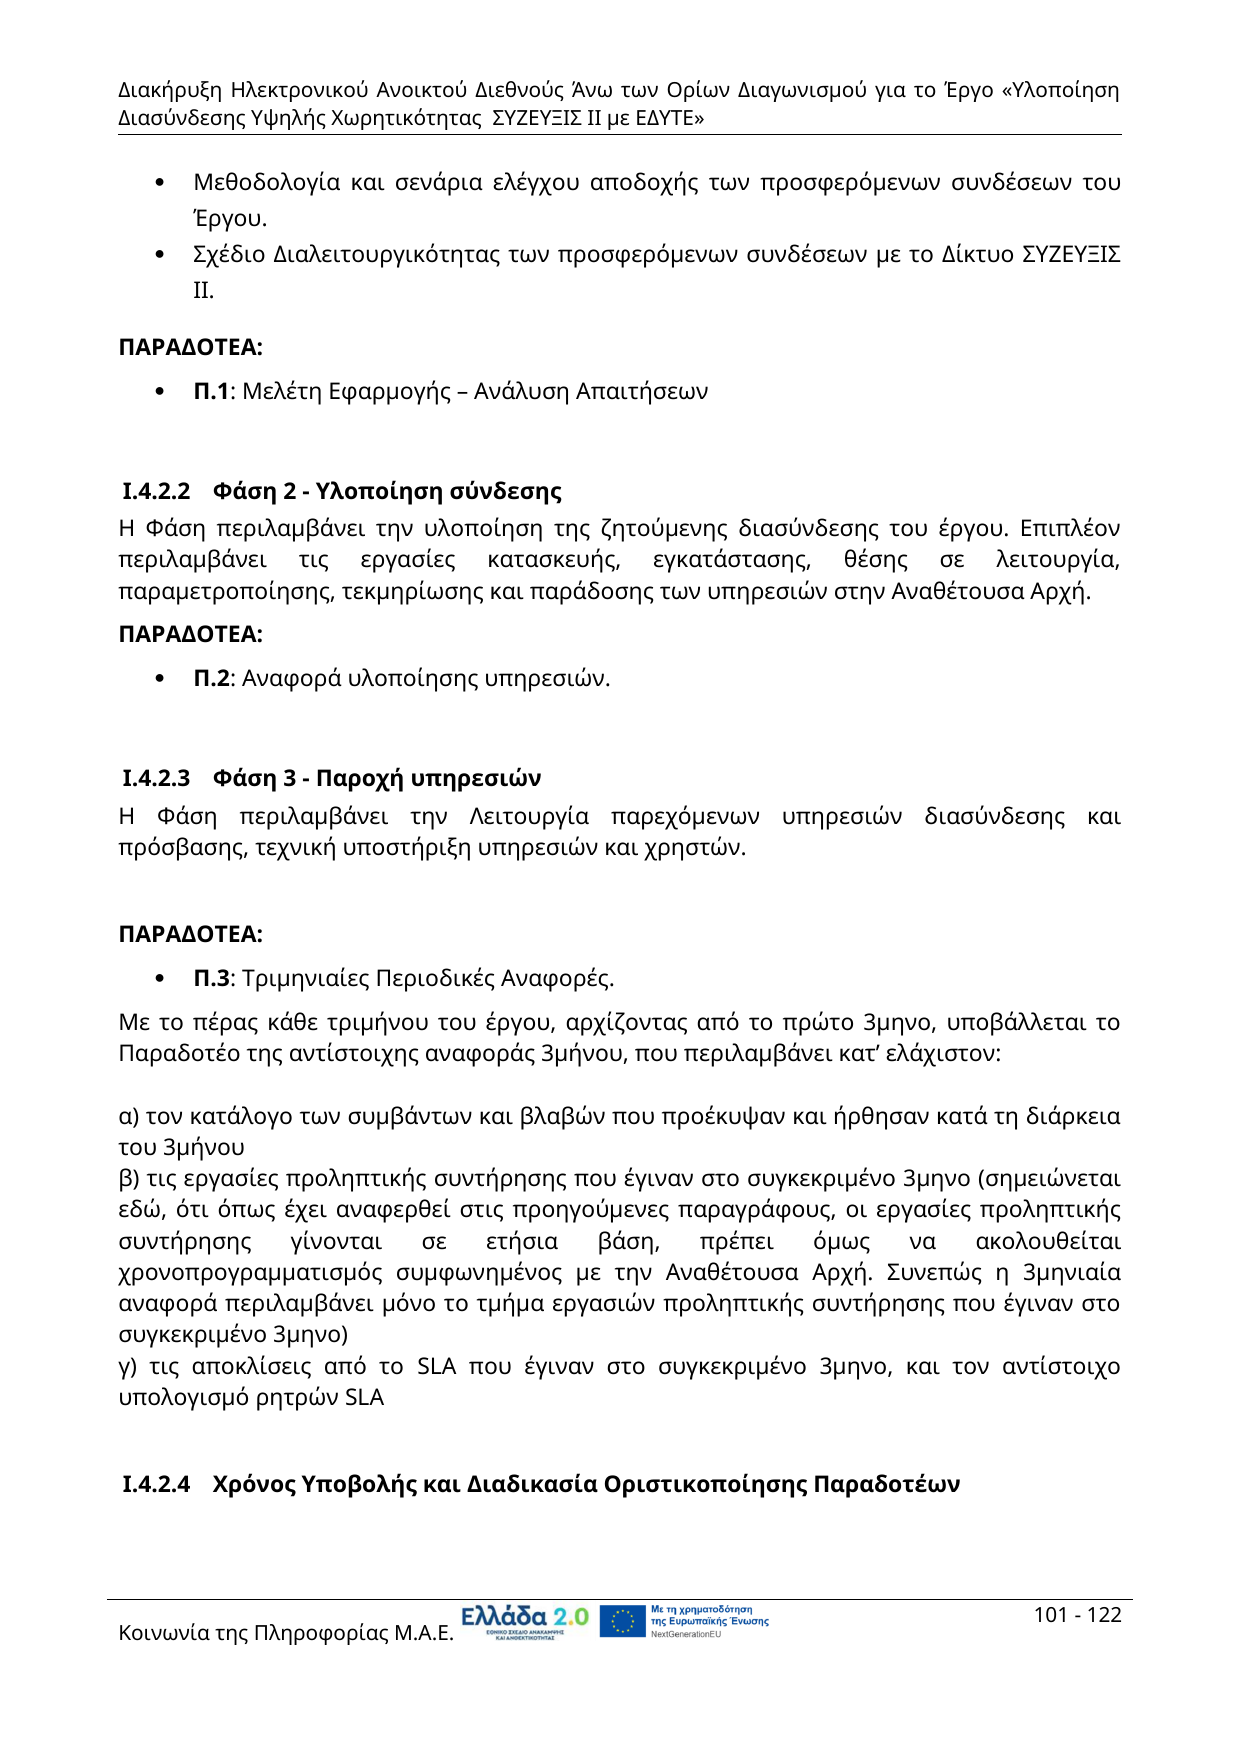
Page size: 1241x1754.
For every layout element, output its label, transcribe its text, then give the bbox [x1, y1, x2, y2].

list Π.3: Τριμηνιαίες Περιοδικές Αναφορές. [156, 962, 1122, 993]
text Η Φάση περιλαμβάνει την Λειτουργία παρεχόμενων υπηρεσιών διασύνδεσης και πρόσβασης, τεχνική υποστήριξη υπηρεσιών και χρηστών. [118, 799, 1122, 862]
text ΠΑΡΑΔΟΤΕΑ: [118, 618, 1122, 649]
subtitle Χρόνος Υποβολής και Διαδικασία Οριστικοποίησης Παραδοτέων [123, 1468, 1122, 1499]
list Μεθοδολογία και σενάρια ελέγχου αποδοχής των προσφερόμενων συνδέσεων του Έργου. [156, 166, 1122, 233]
text ΠΑΡΑΔΟΤΕΑ: [118, 331, 1122, 362]
subtitle Φάση 3 - Παροχή υπηρεσιών [123, 762, 1122, 793]
text Η Φάση περιλαμβάνει την υλοποίηση της ζητούμενης διασύνδεσης του έργου. Επιπλέον περιλαμβάνει τις εργασίες κατασκευής, εγκατάστασης, θέσης σε λειτουργία, παραμετροποίησης, τεκμηρίωσης και παράδοσης των υπηρεσιών στην Αναθέτουσα Αρχή. [118, 512, 1122, 606]
text α) τον κατάλογο των συμβάντων και βλαβών που προέκυψαν και ήρθησαν κατά τη διάρκεια του 3μήνου [118, 1099, 1122, 1162]
text ΠΑΡΑΔΟΤΕΑ: [118, 918, 1122, 949]
text γ) τις αποκλίσεις από το SLA που έγιναν στο συγκεκριμένο 3μηνο, και τον αντίστοιχο υπολογισμό ρητρών SLA [118, 1349, 1122, 1412]
list Π.1: Μελέτη Εφαρμογής – Ανάλυση Απαιτήσεων [156, 374, 1122, 406]
list Π.2: Αναφορά υλοποίησης υπηρεσιών. [156, 662, 1122, 693]
text Με το πέρας κάθε τριμήνου του έργου, αρχίζοντας από το πρώτο 3μηνο, υποβάλλεται το Παραδοτέο της αντίστοιχης αναφοράς 3μήνου, που περιλαμβάνει κατ’ ελάχιστον: [118, 1006, 1122, 1068]
list Σχέδιο Διαλειτουργικότητας των προσφερόμενων συνδέσεων με το Δίκτυο ΣΥΖΕΥΞΙΣ ΙΙ. [156, 238, 1122, 305]
text β) τις εργασίες προληπτικής συντήρησης που έγιναν στο συγκεκριμένο 3μηνο (σημειώνεται εδώ, ότι όπως έχει αναφερθεί στις προηγούμενες παραγράφους, οι εργασίες προληπτικής συντήρησης γίνονται σε ετήσια βάση, πρέπει όμως να ακολουθείται χρονοπρογραμματισμός συμφωνημένος με την Αναθέτουσα Αρχή. Συνεπώς η 3μηνιαία αναφορά περιλαμβάνει μόνο το τμήμα εργασιών προληπτικής συντήρησης που έγιναν στο συγκεκριμένο 3μηνο) [118, 1162, 1122, 1349]
subtitle Φάση 2 - Υλοποίηση σύνδεσης [123, 474, 1122, 506]
picture [460, 1600, 774, 1641]
